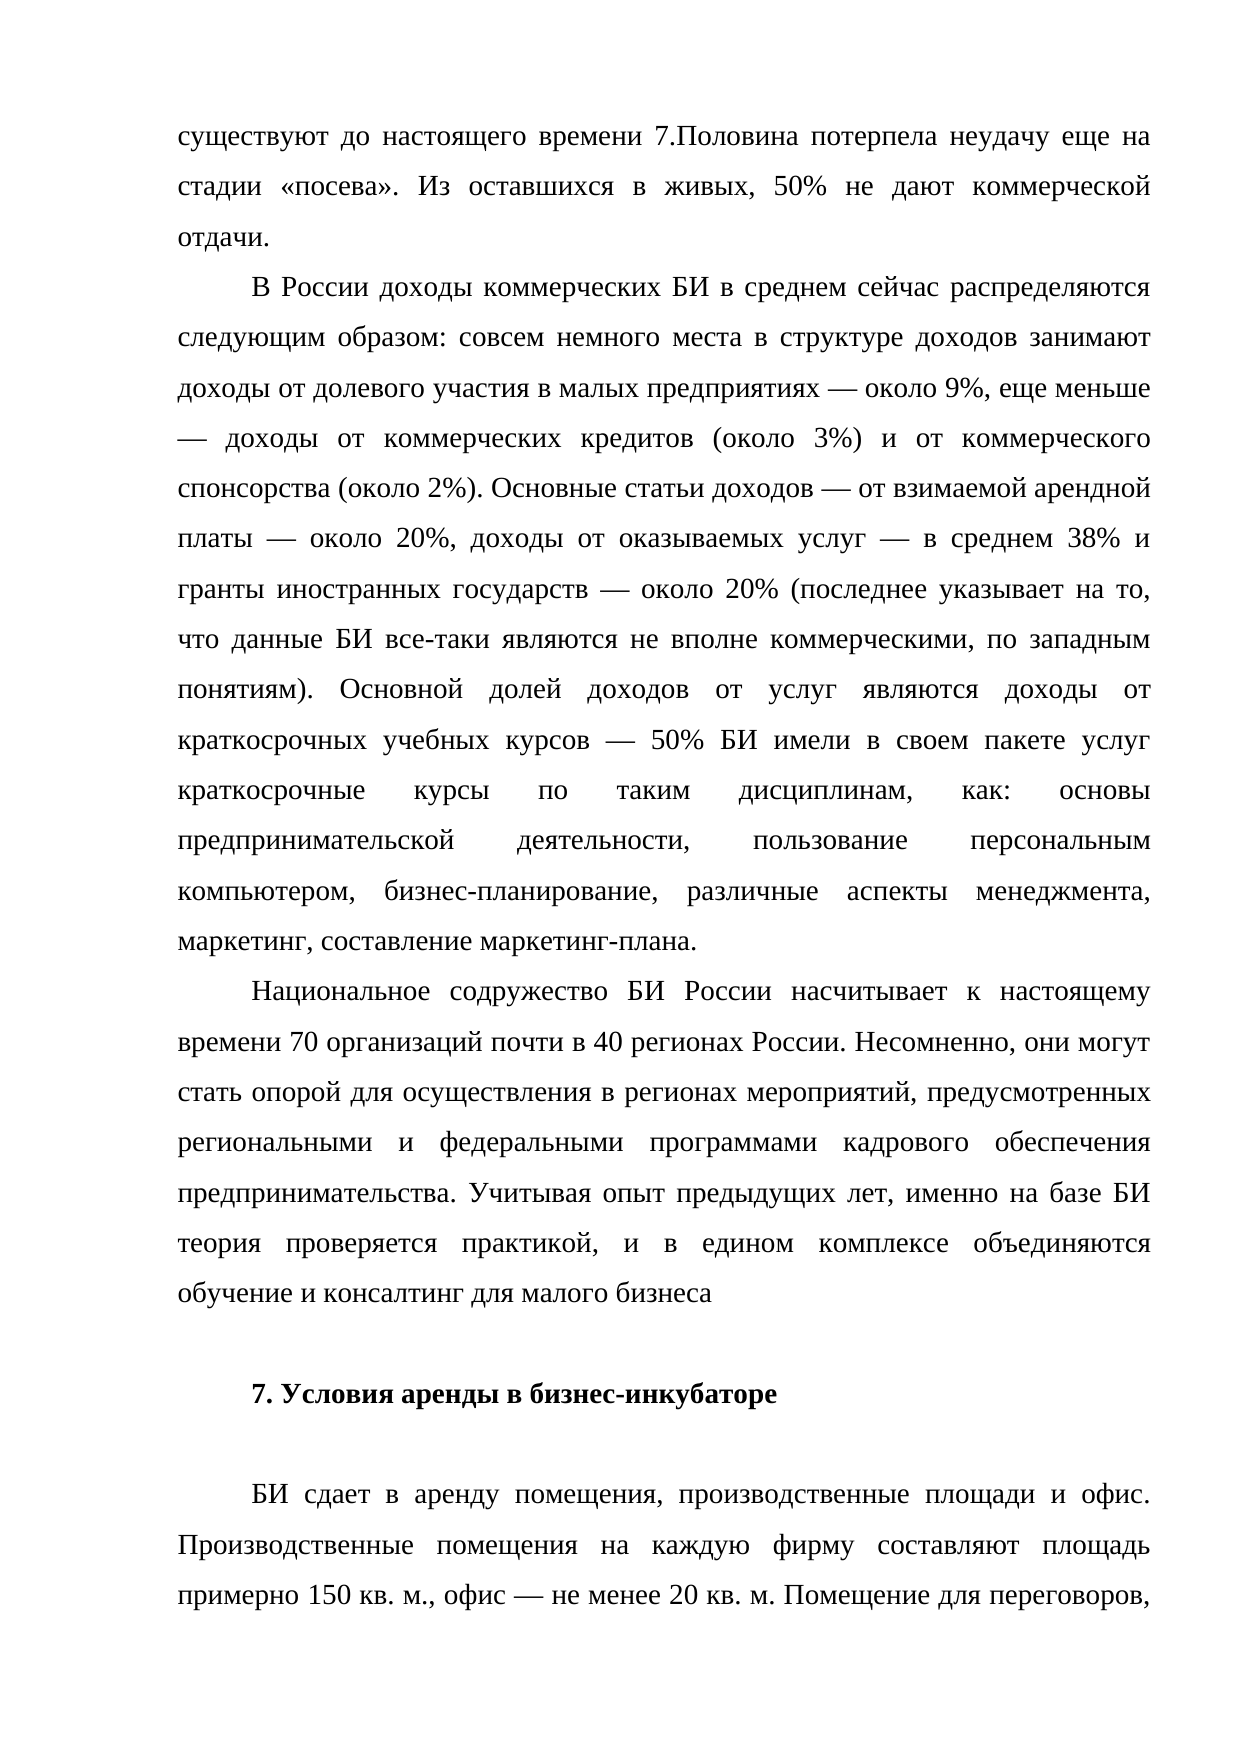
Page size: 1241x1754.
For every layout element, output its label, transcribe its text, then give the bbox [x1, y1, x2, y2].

text В России доходы коммерческих БИ в среднем сейчас распределяются следующим образом: совсем немного места в структуре доходов занимают доходы от долевого участия в малых предприятиях — около 9%, еще меньше — доходы от коммерческих кредитов (около 3%) и от коммерческого спонсорства (около 2%). Основные статьи доходов — от взимаемой арендной платы — около 20%, доходы от оказываемых услуг — в среднем 38% и гранты иностранных государств — около 20% (последнее указывает на то, что данные БИ все-таки являются не вполне коммерческими, по западным понятиям). Основной долей доходов от услуг являются доходы от краткосрочных учебных курсов — 50% БИ имели в своем пакете услуг краткосрочные курсы по таким дисциплинам, как: основы предпринимательской деятельности, пользование персональным компьютером, бизнес-планирование, различные аспекты менеджмента, маркетинг, составление маркетинг-плана. [177, 269, 1152, 957]
text Национальное содружество БИ России насчитывает к настоящему времени 70 организаций почти в 40 регионах России. Несомненно, они могут стать опорой для осуществления в регионах мероприятий, предусмотренных региональными и федеральными программами кадрового обеспечения предпринимательства. Учитывая опыт предыдущих лет, именно на базе БИ теория проверяется практикой, и в едином комплексе объединяются обучение и консалтинг для малого бизнеса [177, 973, 1152, 1309]
text 7. Условия аренды в бизнес-инкубаторе [177, 1376, 1152, 1409]
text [177, 118, 1152, 252]
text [177, 1477, 1152, 1611]
